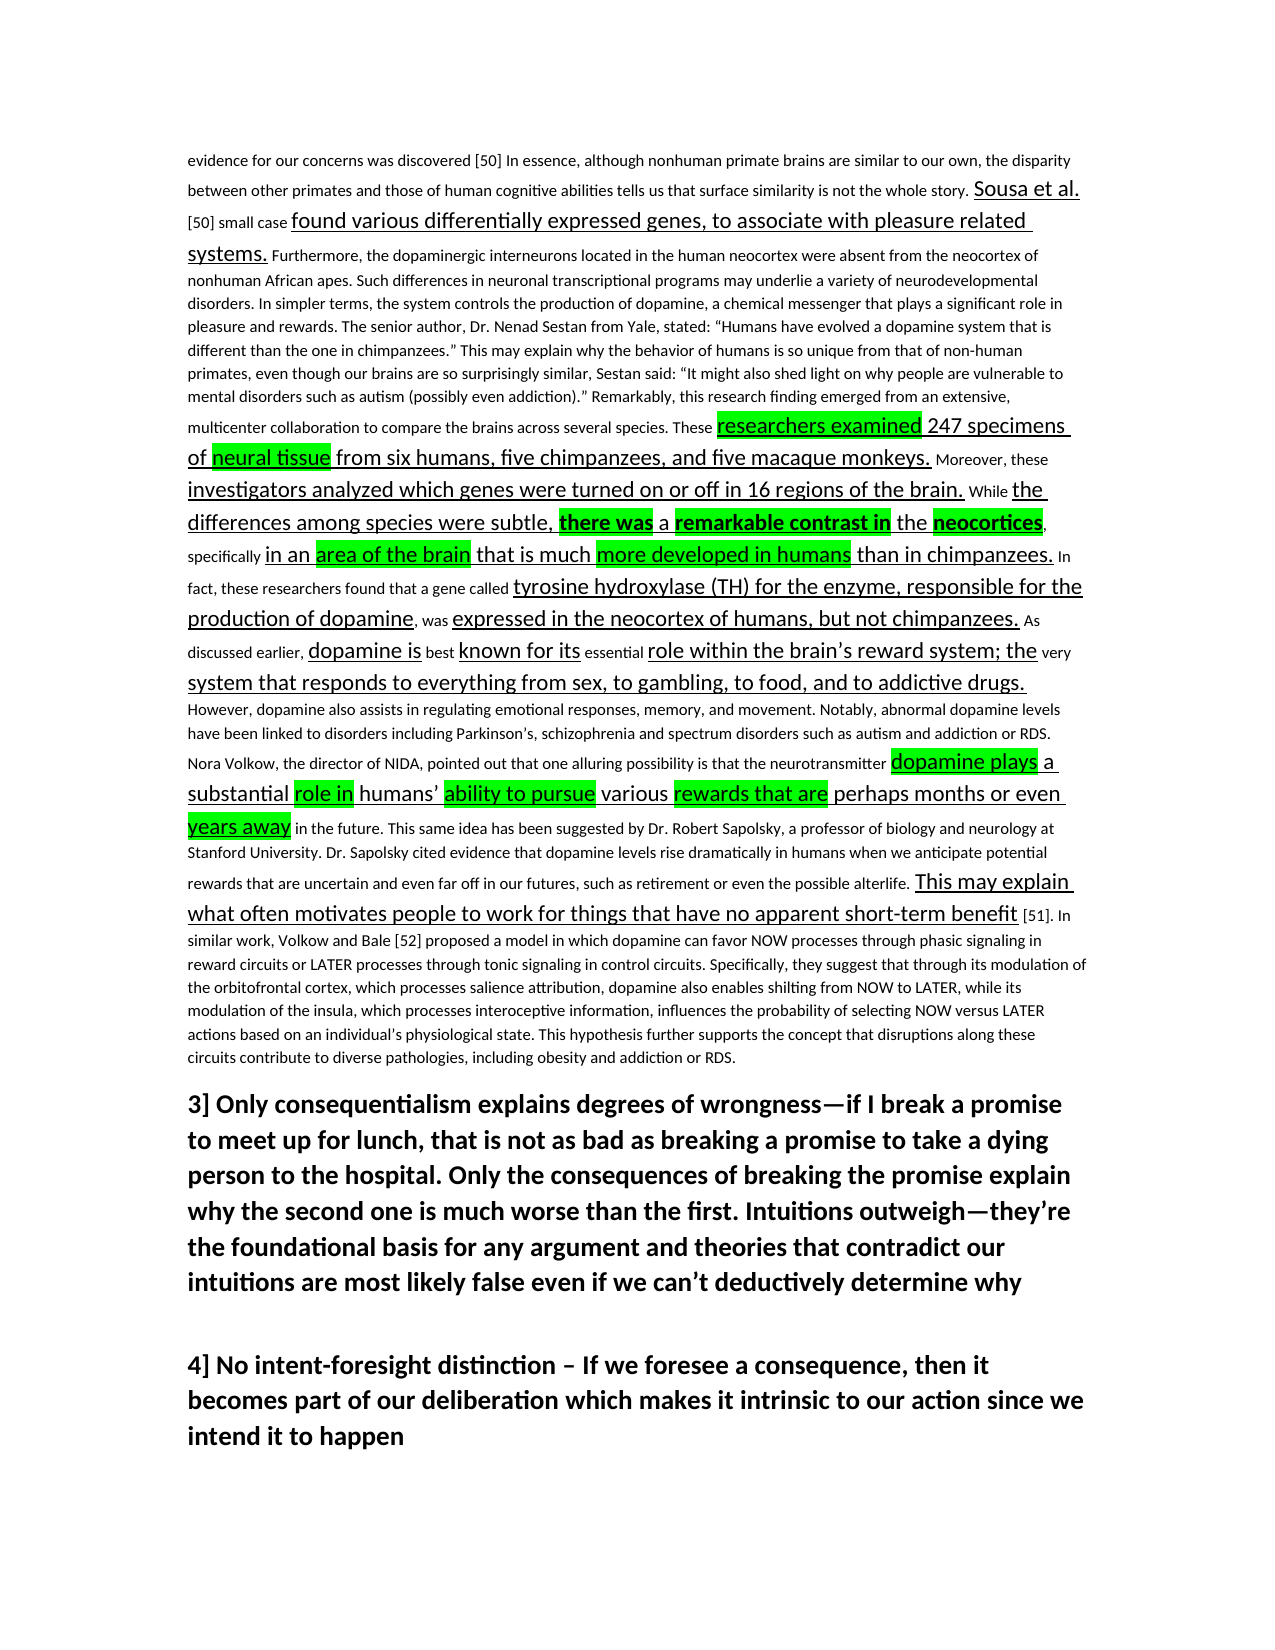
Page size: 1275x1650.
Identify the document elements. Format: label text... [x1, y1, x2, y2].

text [187, 150, 1087, 1067]
subtitle 4] No intent-foresight distinction – If we foresee a consequence, then it becomes part of our deliberation which makes it intrinsic to our action since we intend it to happen [187, 1348, 1087, 1452]
subtitle 3] Only consequentialism explains degrees of wrongness—if I break a promise to meet up for lunch, that is not as bad as breaking a promise to take a dying person to the hospital. Only the consequences of breaking the promise explain why the second one is much worse than the first. Intuitions outweigh—they’re the foundational basis for any argument and theories that contradict our intuitions are most likely false even if we can’t deductively determine why [187, 1087, 1087, 1298]
